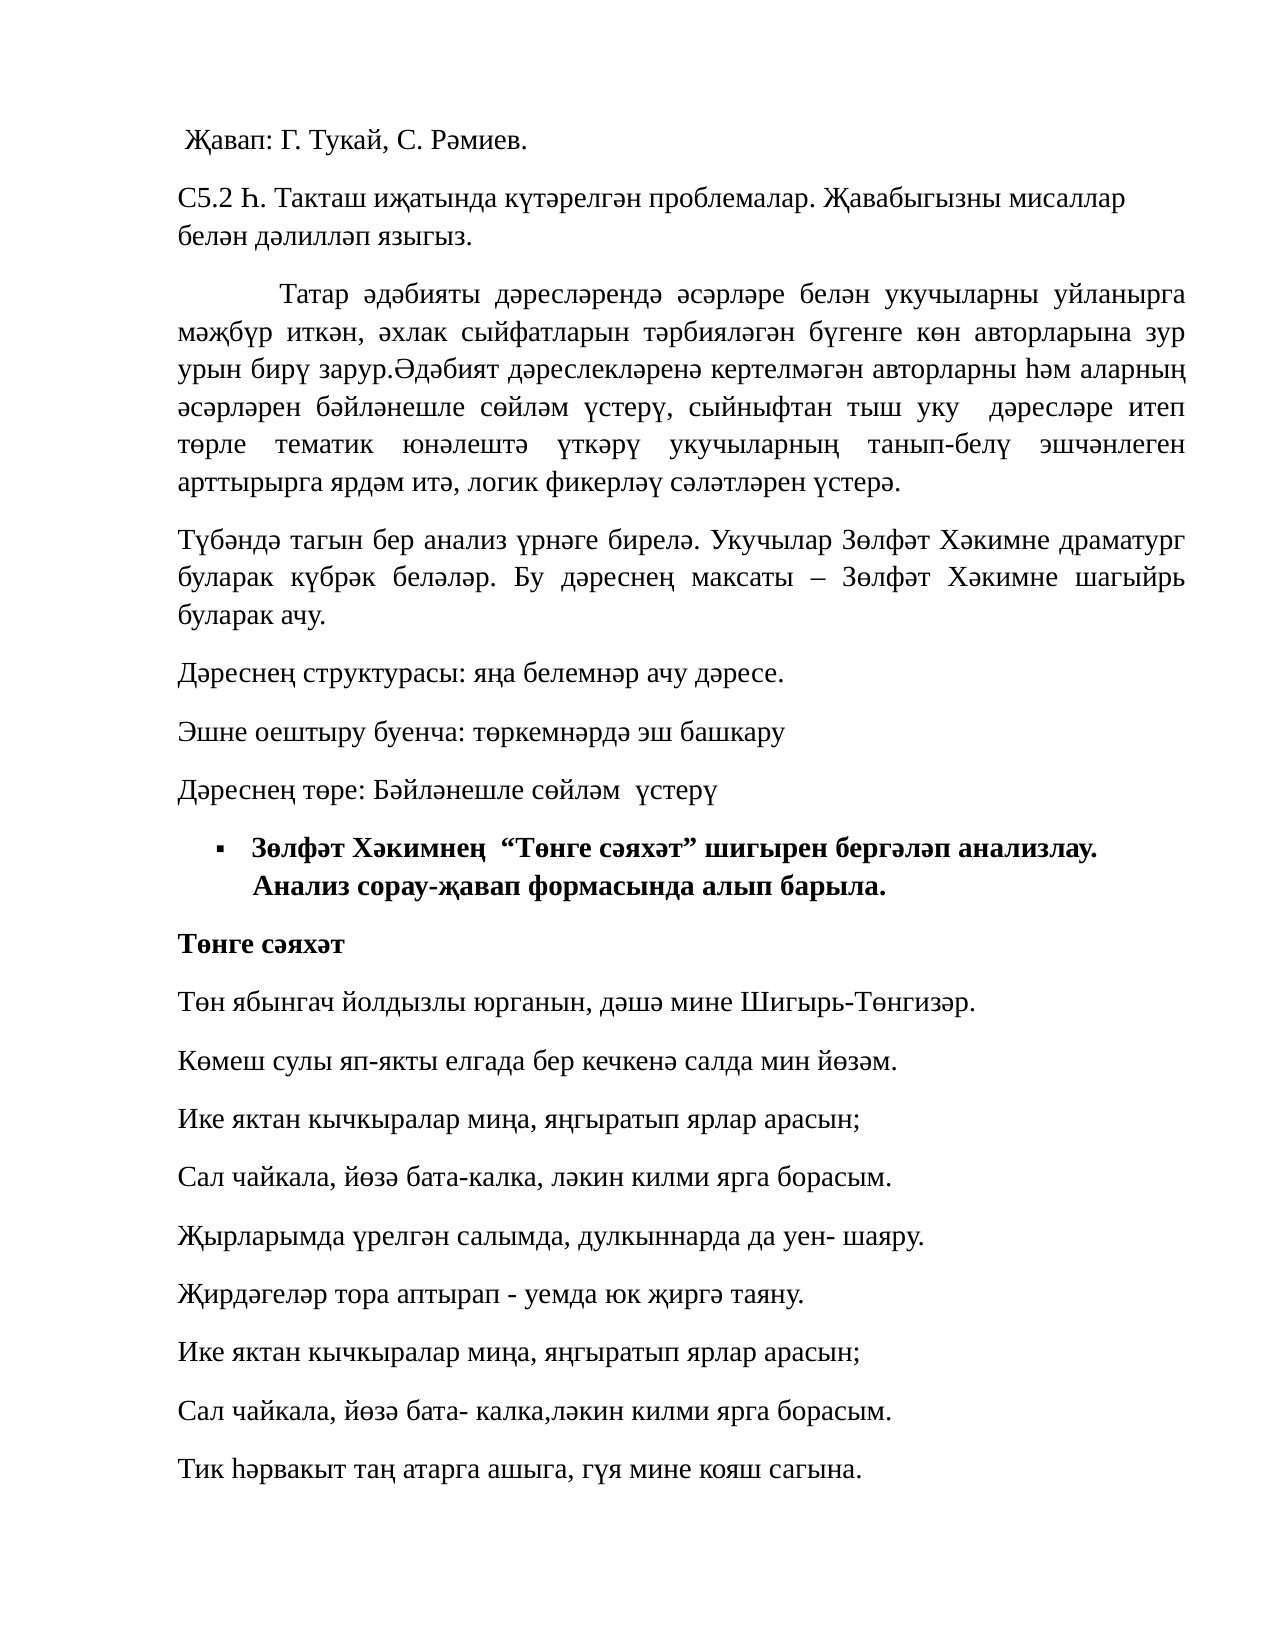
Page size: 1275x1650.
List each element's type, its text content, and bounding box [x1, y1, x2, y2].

text Дәреснең структурасы: яңа белемнәр ачу дәресе. [177, 651, 1186, 689]
text Түбәндә тагын бер анализ үрнәге бирелә. Укучылар Зөлфәт Хәкимне драматург буларак күбрәк беләләр. Бу дәреснең максаты – Зөлфәт Хәкимне шагыйрь буларак ачу. [177, 518, 1186, 631]
text Ике яктан кычкыралар миңа, яңгыратып ярлар арасын; [177, 1097, 1186, 1135]
text Җирдәгеләр тора аптырап - уемда юк җиргә таяну. [177, 1272, 1186, 1310]
text Көмеш сулы яп-якты елгада бер кечкенә салда мин йөзәм. [177, 1039, 1186, 1076]
text Төн ябынгач йолдызлы юрганын, дәшә мине Шигырь-Төнгизәр. [177, 981, 1186, 1018]
text Татар әдәбияты дәресләрендә әсәрләре белән укучыларны уйланырга мәҗбүр иткән, әхлак сыйфатларын тәрбияләгән бүгенге көн авторларына зур урын бирү зарур.Әдәбият дәреслекләренә кертелмәгән авторларны һәм аларның әсәрләрен бәйләнешле сөйләм үстерү, сыйныфтан тыш уку дәресләре итеп төрле тематик юнәлештә үткәрү укучыларның танып-белү эшчәнлеген арттырырга ярдәм итә, логик фикерләү сәләтләрен үстерә. [177, 272, 1186, 497]
text Эшне оештыру буенча: төркемнәрдә эш башкару [177, 710, 1186, 747]
text Сал чайкала, йөзә бата-калка, ләкин килми ярга борасым. [177, 1156, 1186, 1193]
text Җырларымда үрелгән салымда, дулкыннарда да уен- шаяру. [177, 1214, 1186, 1251]
text Җавап: Г. Тукай, С. Рәмиев. [177, 118, 1186, 156]
text Төнге сәяхәт [177, 922, 1186, 960]
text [177, 1331, 1186, 1368]
text Дәреснең төре: Бәйләнешле сөйләм үстерү [177, 768, 1186, 806]
text Сал чайкала, йөзә бата- калка,ләкин килми ярга борасым. [177, 1389, 1186, 1426]
list Зөлфәт Хәкимнең “Төнге сәяхәт” шигырен бергәләп анализлау. Анализ сорау-җавап формасында алып барыла. [215, 826, 1186, 901]
text Тик һәрвакыт таң атарга ашыга, гүя мине кояш сагына. [177, 1447, 1186, 1485]
text С5.2 Һ. Такташ иҗатында күтәрелгән проблемалар. Җавабыгызны мисаллар белән дәлилләп языгыз. [177, 176, 1186, 251]
